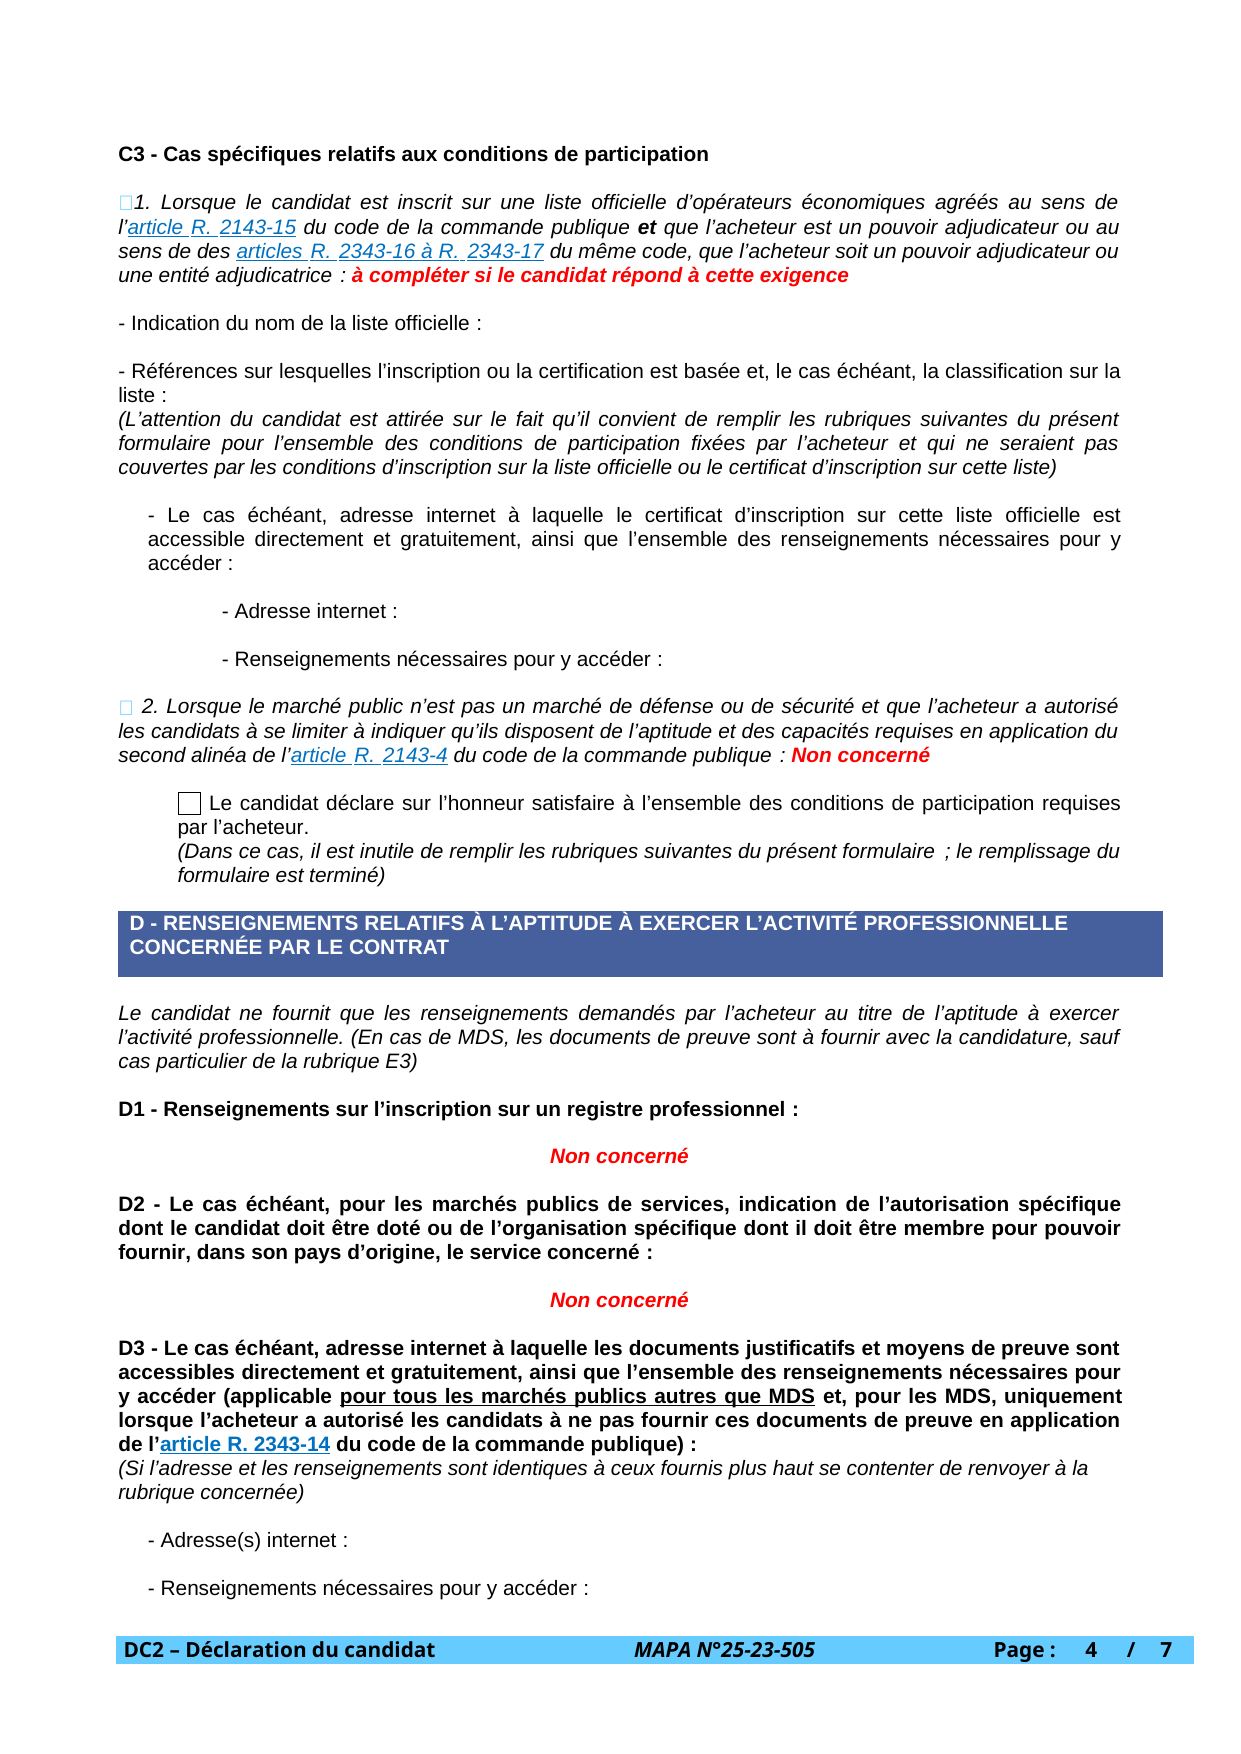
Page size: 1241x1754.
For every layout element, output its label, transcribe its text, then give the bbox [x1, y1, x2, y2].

text Non concerné [118, 1288, 1122, 1312]
table_header D - Renseignements relatifs à l’aptitude à exercer l’activité professionnelle concernée par le contrat [118, 911, 1163, 977]
text D2 - Le cas échéant, pour les marchés publics de services, indication de l’autorisation spécifique dont le candidat doit être doté ou de l’organisation spécifique dont il doit être membre pour pouvoir fournir, dans son pays d’origine, le service concerné : [118, 1192, 1122, 1264]
text - Indication du nom de la liste officielle : [118, 311, 1122, 335]
text (Dans ce cas, il est inutile de remplir les rubriques suivantes du présent formulaire ; le remplissage du formulaire est terminé) [177, 839, 1122, 887]
text - Renseignements nécessaires pour y accéder : [222, 646, 1122, 670]
text Le candidat déclare sur l’honneur satisfaire à l’ensemble des conditions de participation requises par l’acheteur. [177, 791, 1122, 839]
text  2. Lorsque le marché public n’est pas un marché de défense ou de sécurité et que l’acheteur a autorisé les candidats à se limiter à indiquer qu’ils disposent de l’aptitude et des capacités requises en application du second alinéa de l’article R. 2143-4 du code de la commande publique : Non concerné [118, 694, 1122, 767]
text Le candidat ne fournit que les renseignements demandés par l’acheteur au titre de l’aptitude à exercer l’activité professionnelle. (En cas de MDS, les documents de preuve sont à fournir avec la candidature, sauf cas particulier de la rubrique E3) [118, 1001, 1122, 1072]
text - Renseignements nécessaires pour y accéder : [148, 1576, 1122, 1599]
text - Le cas échéant, adresse internet à laquelle le certificat d’inscription sur cette liste officielle est accessible directement et gratuitement, ainsi que l’ensemble des renseignements nécessaires pour y accéder : [148, 503, 1122, 574]
text - Adresse(s) internet : [148, 1528, 1122, 1552]
text D1 - Renseignements sur l’inscription sur un registre professionnel : [118, 1096, 1122, 1120]
text (Si l’adresse et les renseignements sont identiques à ceux fournis plus haut se contenter de renvoyer à la rubrique concernée) [118, 1456, 1122, 1504]
text Non concerné [118, 1144, 1122, 1168]
text (L’attention du candidat est attirée sur le fait qu’il convient de remplir les rubriques suivantes du présent formulaire pour l’ensemble des conditions de participation fixées par l’acheteur et qui ne seraient pas couvertes par les conditions d’inscription sur la liste officielle ou le certificat d’inscription sur cette liste) [118, 407, 1122, 479]
text 1. Lorsque le candidat est inscrit sur une liste officielle d’opérateurs économiques agréés au sens de l’article R. 2143-15 du code de la commande publique et que l’acheteur est un pouvoir adjudicateur ou au sens de des articles R. 2343-16 à R. 2343-17 du même code, que l’acheteur soit un pouvoir adjudicateur ou une entité adjudicatrice : à compléter si le candidat répond à cette exigence [118, 190, 1122, 287]
text D3 - Le cas échéant, adresse internet à laquelle les documents justificatifs et moyens de preuve sont accessibles directement et gratuitement, ainsi que l’ensemble des renseignements nécessaires pour y accéder (applicable pour tous les marchés publics autres que MDS et, pour les MDS, uniquement lorsque l’acheteur a autorisé les candidats à ne pas fournir ces documents de preuve en application de l’article R. 2343-14 du code de la commande publique) : [118, 1336, 1122, 1456]
text - Adresse internet : [222, 598, 1122, 622]
text C3 - Cas spécifiques relatifs aux conditions de participation [118, 142, 1122, 166]
text - Références sur lesquelles l’inscription ou la certification est basée et, le cas échéant, la classification sur la liste : [118, 359, 1122, 407]
